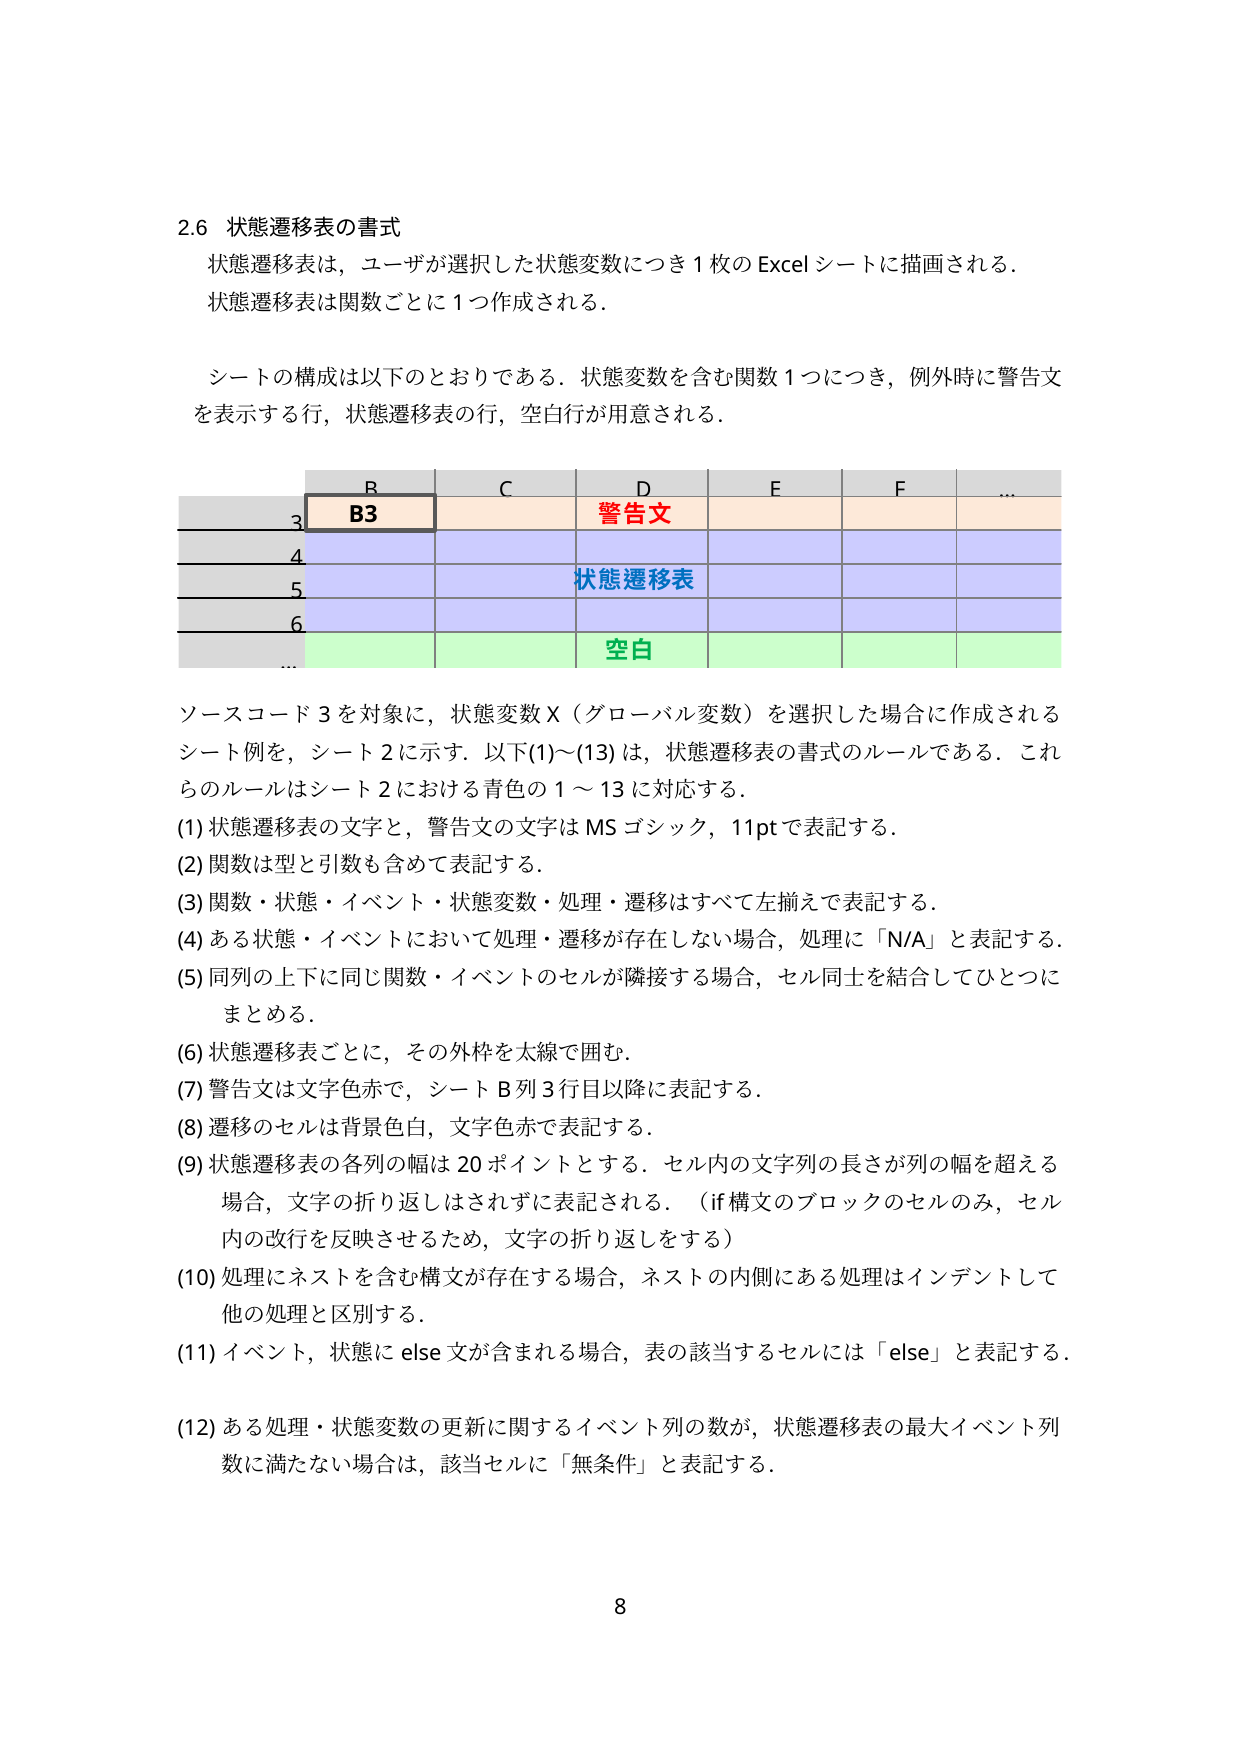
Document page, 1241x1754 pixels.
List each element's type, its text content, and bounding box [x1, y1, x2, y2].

subtitle 同列の上下に同じ関数・イベントのセルが隣接する場合，セル同士を結合してひとつにまとめる． [177, 957, 1063, 1032]
subtitle 状態遷移表ごとに，その外枠を太線で囲む． [177, 1032, 1063, 1069]
subtitle 状態遷移表の各列の幅は20ポイントとする．セル内の文字列の長さが列の幅を超える場合，文字の折り返しはされずに表記される．（if構文のブロックのセルのみ，セル内の改行を反映させるため，文字の折り返しをする） [177, 1144, 1063, 1257]
subtitle イベント，状態にelse文が含まれる場合，表の該当するセルには「else」と表記する． [177, 1332, 1063, 1407]
text 状態遷移表は関数ごとに1つ作成される． [192, 282, 1063, 319]
subtitle 関数・状態・イベント・状態変数・処理・遷移はすべて左揃えで表記する． [177, 882, 1063, 919]
subtitle 処理にネストを含む構文が存在する場合，ネストの内側にある処理はインデントして他の処理と区別する． [177, 1257, 1063, 1332]
subtitle 状態遷移表の書式 [177, 207, 1063, 244]
text シートの構成は以下のとおりである．状態変数を含む関数1つにつき，例外時に警告文を表示する行，状態遷移表の行，空白行が用意される． [192, 357, 1063, 432]
subtitle 状態遷移表の文字と，警告文の文字はMS ゴシック，11ptで表記する． [177, 807, 1063, 844]
text 状態遷移表は，ユーザが選択した状態変数につき1枚のExcelシートに描画される． [192, 244, 1063, 282]
subtitle ある状態・イベントにおいて処理・遷移が存在しない場合，処理に「N/A」と表記する． [177, 919, 1063, 957]
subtitle 遷移のセルは背景色白，文字色赤で表記する． [177, 1107, 1063, 1144]
subtitle 関数は型と引数も含めて表記する． [177, 844, 1063, 882]
subtitle ある処理・状態変数の更新に関するイベント列の数が，状態遷移表の最大イベント列数に満たない場合は，該当セルに「無条件」と表記する． [177, 1407, 1063, 1482]
subtitle 警告文は文字色赤で，シートB列3行目以降に表記する． [177, 1069, 1063, 1107]
text ソースコード3を対象に，状態変数X（グローバル変数）を選択した場合に作成されるシート例を，シート2に示す．以下(1)～(13) は，状態遷移表の書式のルールである．これらのルールはシート2における青色の 1 ～ 13 に対応する． [177, 694, 1063, 807]
